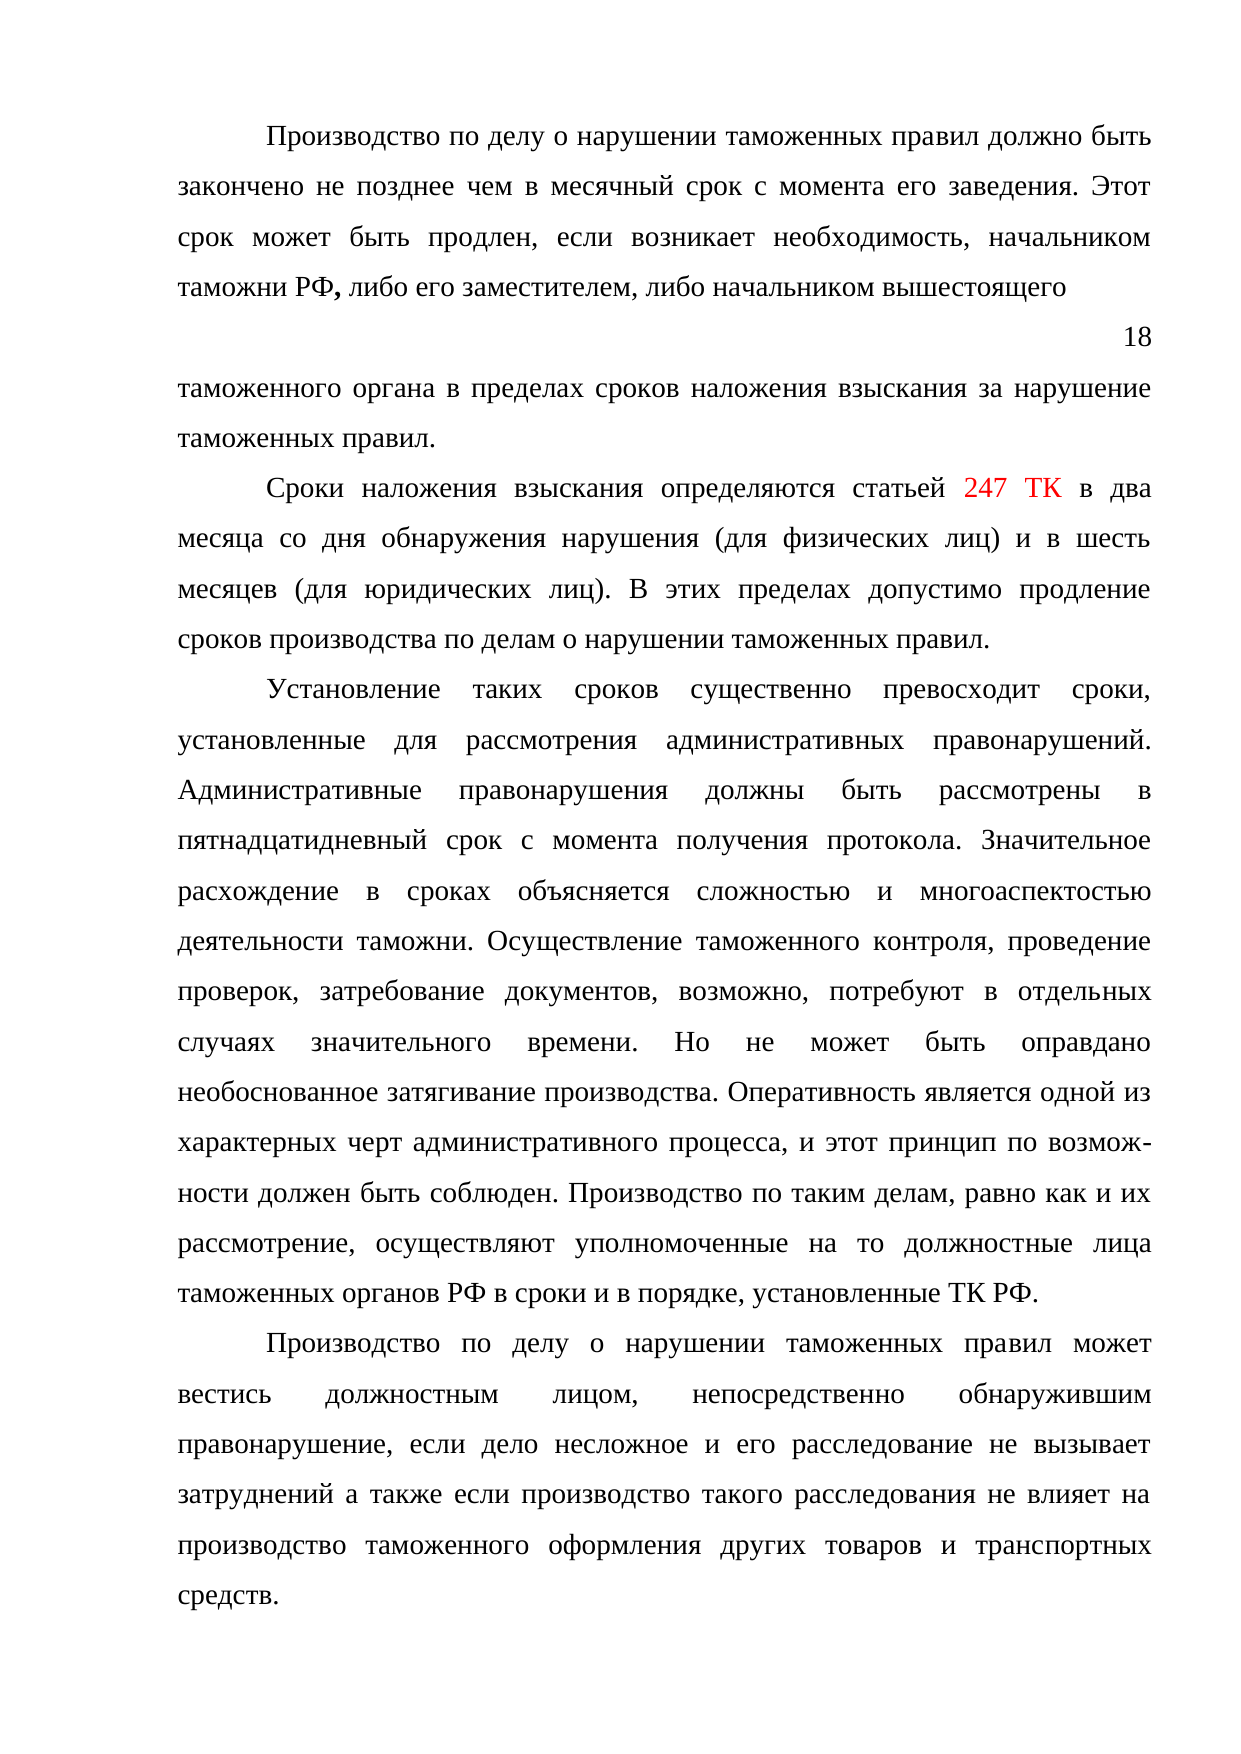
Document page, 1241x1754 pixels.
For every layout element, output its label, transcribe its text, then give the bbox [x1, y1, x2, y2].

text Производство по делу о нарушении таможенных правил может вестись должностным лицом, непосредственно обнаружившим правонарушение, если дело несложное и его расследование не вызывает затруднений а также если производство такого расследования не влияет на производство таможенного оформления других товаров и транспортных средств. [177, 1326, 1152, 1611]
text 18 [177, 319, 1152, 353]
text Производство по делу о нарушении таможенных правил должно быть закончено не позднее чем в месячный срок с момента его заведения. Этот срок может быть продлен, если возникает необходимость, начальником таможни РФ, либо его заместителем, либо начальником вышестоящего [177, 118, 1152, 303]
text Сроки наложения взыскания определяются статьей 247 ТК в два месяца со дня обнаружения нарушения (для физических лиц) и в шесть месяцев (для юридических лиц). В этих пределах допустимо продление сроков производства по делам о нарушении таможенных правил. [177, 470, 1152, 655]
text таможенного органа в пределах сроков наложения взыскания за нарушение таможенных правил. [177, 370, 1152, 453]
text Установление таких сроков существенно превосходит сроки, установленные для рассмотрения административных правонарушений. Административные правонарушения должны быть рассмотрены в пятнадцатидневный срок с момента получения протокола. Значительное расхождение в сроках объясняется сложностью и многоаспектостью деятельности таможни. Осуществление таможенного контроля, проведение проверок, затребование документов, возможно, потребуют в отдельных случаях значительного времени. Но не может быть оправдано необоснованное затягивание производства. Оперативность является одной из характерных черт административного процесса, и этот принцип по возможности должен быть соблюден. Производство по таким делам, равно как и их рассмотрение, осуществляют уполномоченные на то должностные лица таможенных органов РФ в сроки и в порядке, установленные ТК РФ. [177, 672, 1152, 1309]
